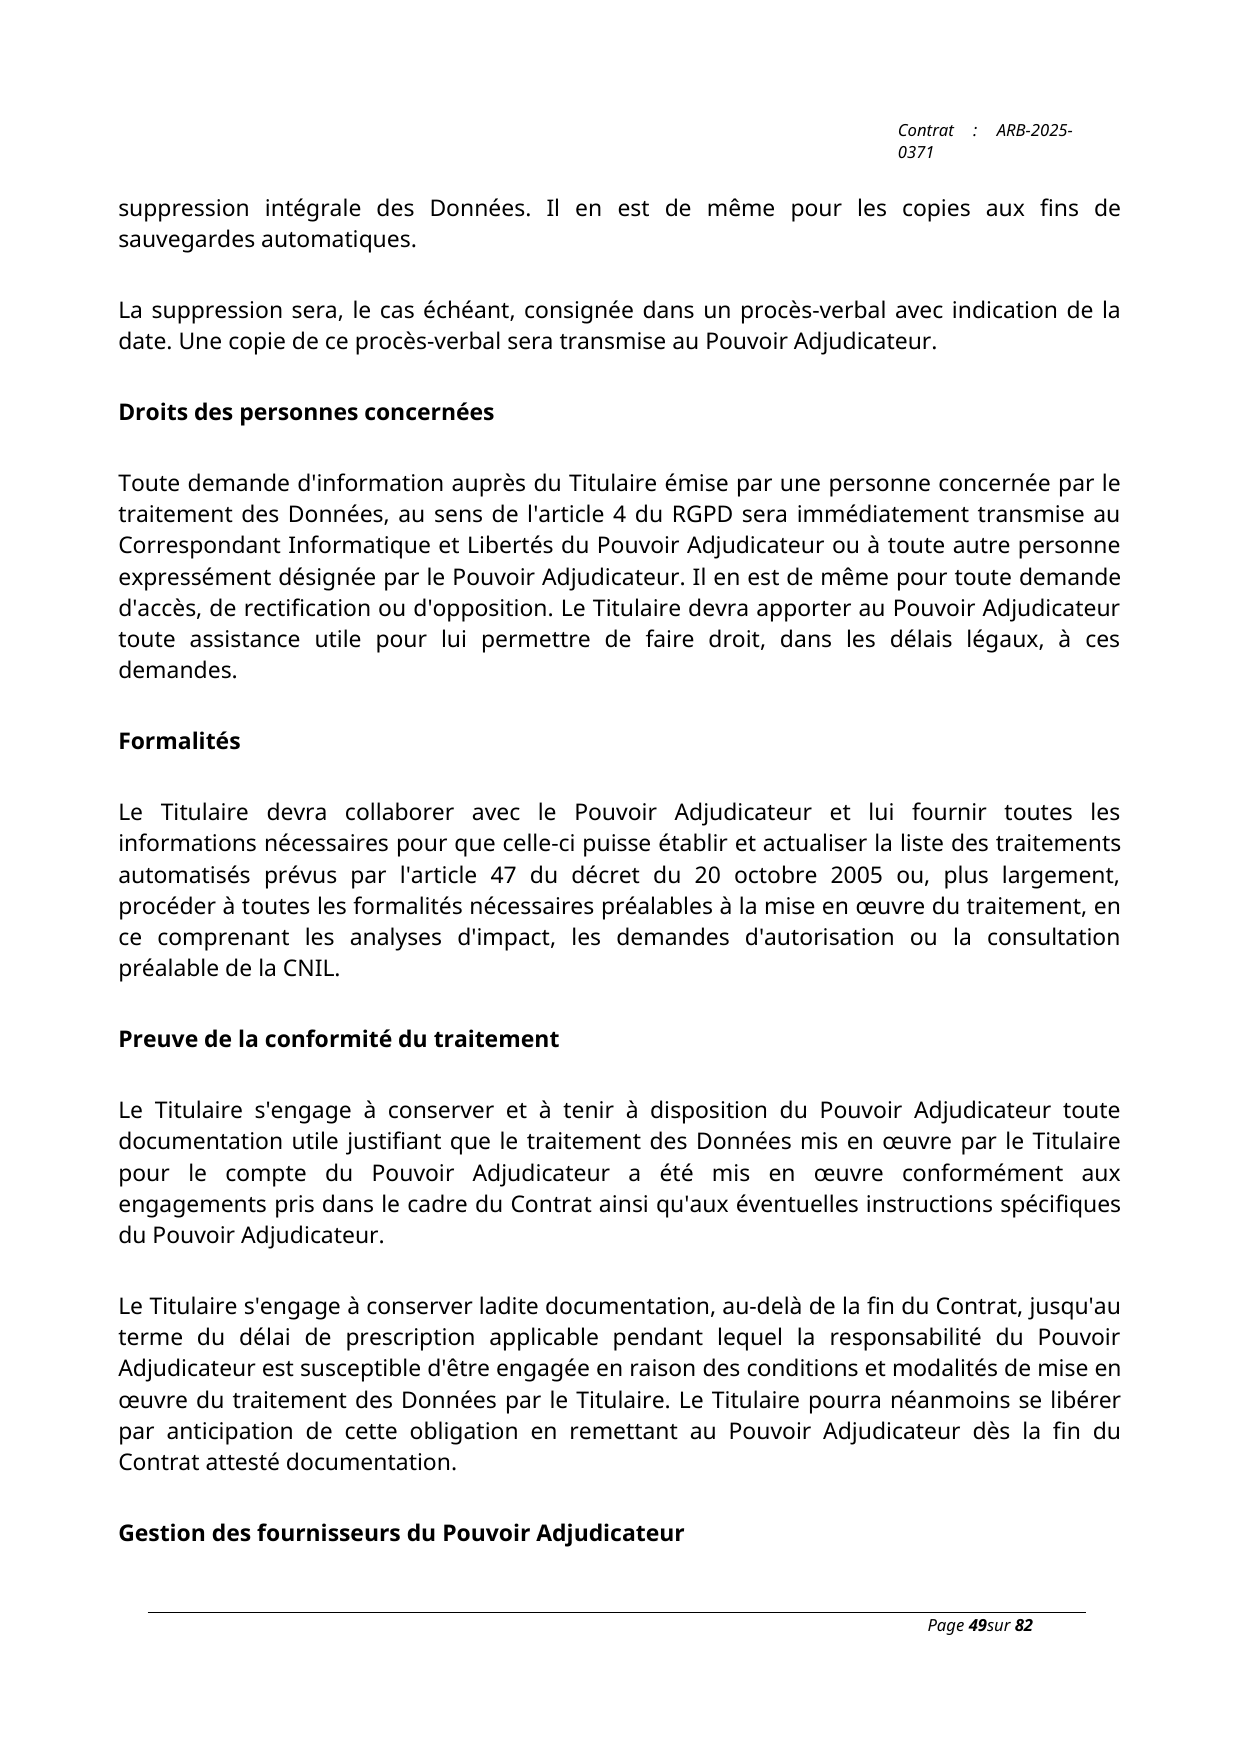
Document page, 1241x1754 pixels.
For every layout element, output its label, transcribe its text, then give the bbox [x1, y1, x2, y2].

text Toute demande d'information auprès du Titulaire émise par une personne concernée par le traitement des Données, au sens de l'article 4 du RGPD sera immédiatement transmise au Correspondant Informatique et Libertés du Pouvoir Adjudicateur ou à toute autre personne expressément désignée par le Pouvoir Adjudicateur. Il en est de même pour toute demande d'accès, de rectification ou d'opposition. Le Titulaire devra apporter au Pouvoir Adjudicateur toute assistance utile pour lui permettre de faire droit, dans les délais légaux, à ces demandes. [118, 467, 1122, 686]
text La suppression sera, le cas échéant, consignée dans un procès-verbal avec indication de la date. Une copie de ce procès-verbal sera transmise au Pouvoir Adjudicateur. [118, 294, 1122, 357]
text Preuve de la conformité du traitement [118, 1023, 1122, 1054]
text Le Titulaire s'engage à conserver et à tenir à disposition du Pouvoir Adjudicateur toute documentation utile justifiant que le traitement des Données mis en œuvre par le Titulaire pour le compte du Pouvoir Adjudicateur a été mis en œuvre conformément aux engagements pris dans le cadre du Contrat ainsi qu'aux éventuelles instructions spécifiques du Pouvoir Adjudicateur. [118, 1094, 1122, 1250]
text Formalités [118, 725, 1122, 757]
text Gestion des fournisseurs du Pouvoir Adjudicateur [118, 1517, 1122, 1548]
text Le Titulaire s'engage à conserver ladite documentation, au-delà de la fin du Contrat, jusqu'au terme du délai de prescription applicable pendant lequel la responsabilité du Pouvoir Adjudicateur est susceptible d'être engagée en raison des conditions et modalités de mise en œuvre du traitement des Données par le Titulaire. Le Titulaire pourra néanmoins se libérer par anticipation de cette obligation en remettant au Pouvoir Adjudicateur dès la fin du Contrat attesté documentation. [118, 1290, 1122, 1477]
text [118, 192, 1122, 254]
text Droits des personnes concernées [118, 396, 1122, 427]
text Le Titulaire devra collaborer avec le Pouvoir Adjudicateur et lui fournir toutes les informations nécessaires pour que celle-ci puisse établir et actualiser la liste des traitements automatisés prévus par l'article 47 du décret du 20 octobre 2005 ou, plus largement, procéder à toutes les formalités nécessaires préalables à la mise en œuvre du traitement, en ce comprenant les analyses d'impact, les demandes d'autorisation ou la consultation préalable de la CNIL. [118, 796, 1122, 984]
